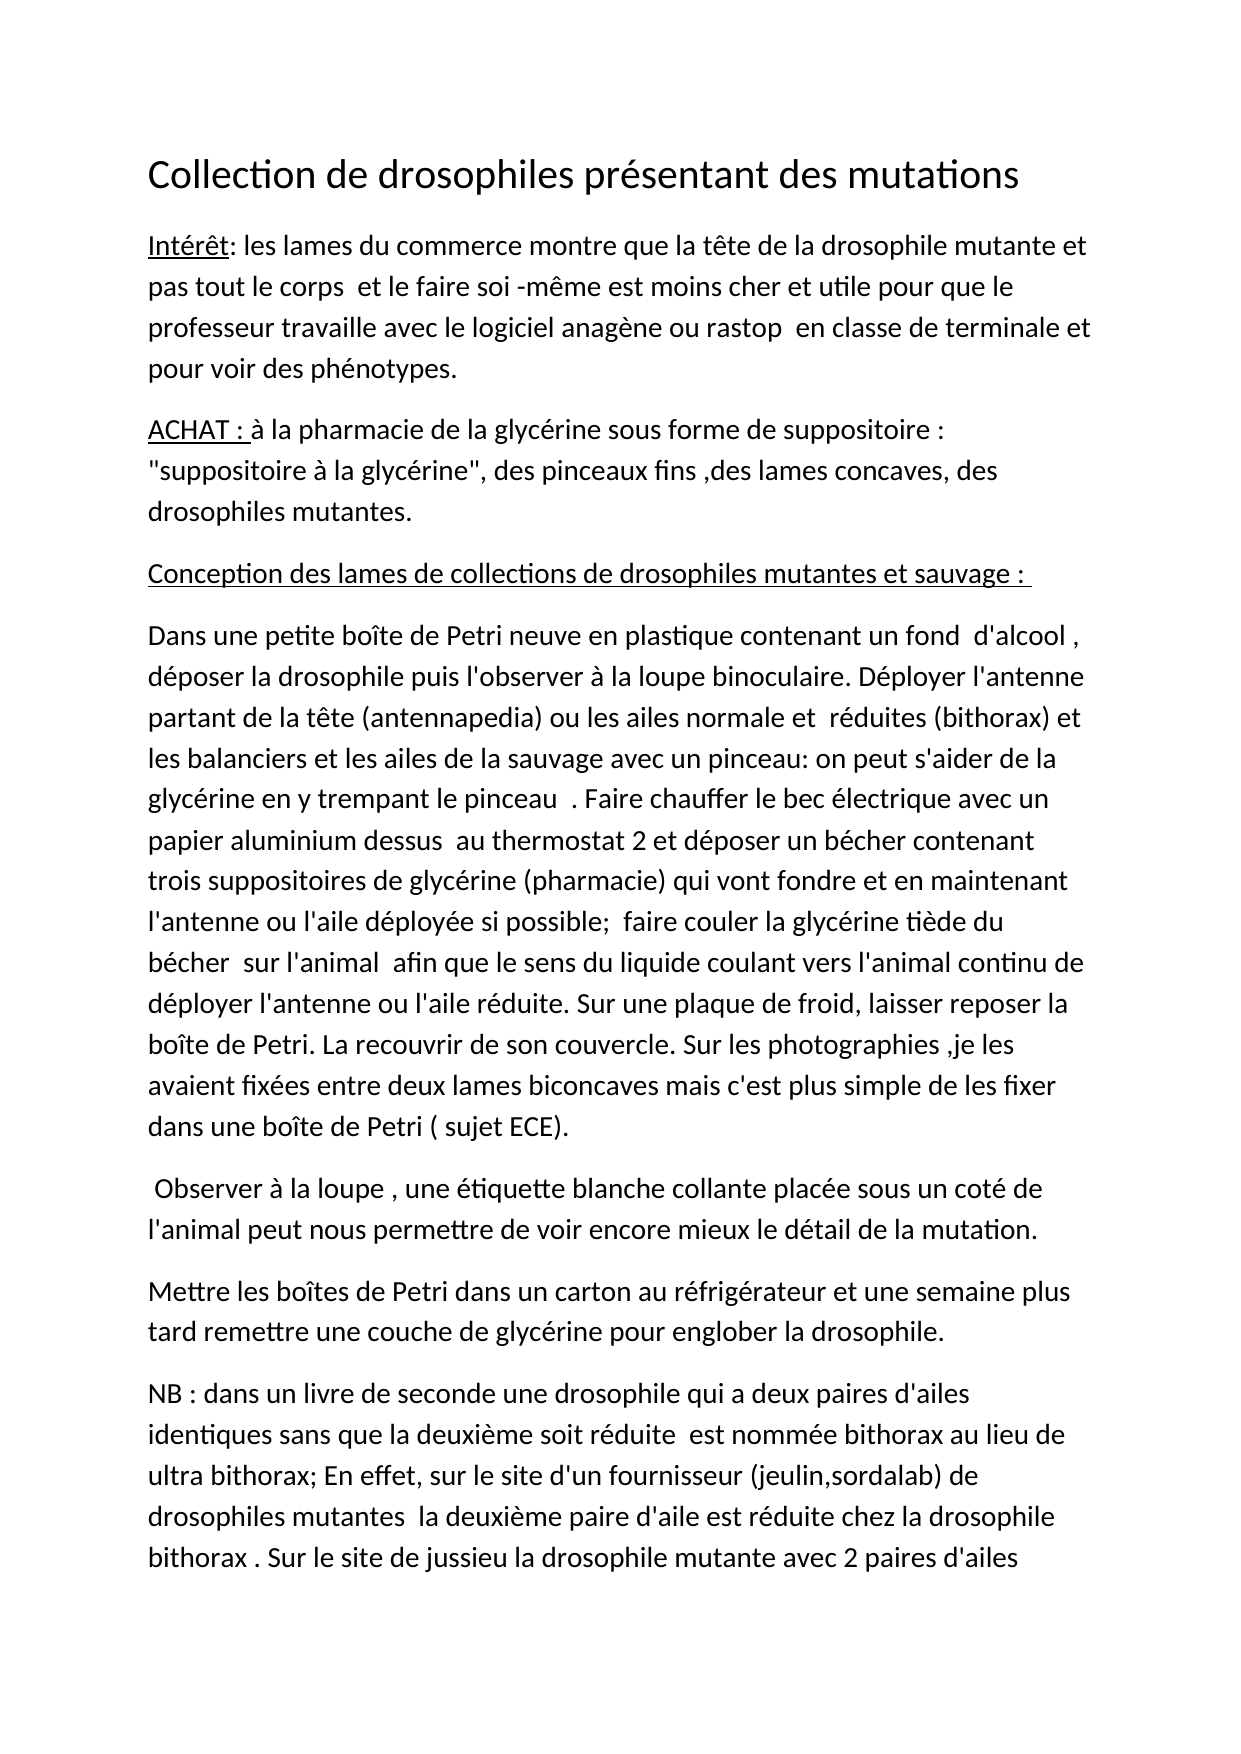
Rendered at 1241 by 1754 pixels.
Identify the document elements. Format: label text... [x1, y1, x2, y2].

text Dans une petite boîte de Petri neuve en plastique contenant un fond d'alcool , déposer la drosophile puis l'observer à la loupe binoculaire. Déployer l'antenne partant de la tête (antennapedia) ou les ailes normale et réduites (bithorax) et les balanciers et les ailes de la sauvage avec un pinceau: on peut s'aider de la glycérine en y trempant le pinceau . Faire chauffer le bec électrique avec un papier aluminium dessus au thermostat 2 et déposer un bécher contenant trois suppositoires de glycérine (pharmacie) qui vont fondre et en maintenant l'antenne ou l'aile déployée si possible; faire couler la glycérine tiède du bécher sur l'animal afin que le sens du liquide coulant vers l'animal continu de déployer l'antenne ou l'aile réduite. Sur une plaque de froid, laisser reposer la boîte de Petri. La recouvrir de son couvercle. Sur les photographies ,je les avaient fixées entre deux lames biconcaves mais c'est plus simple de les fixer dans une boîte de Petri ( sujet ECE). [148, 617, 1093, 1144]
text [148, 1375, 1093, 1575]
text Observer à la loupe , une étiquette blanche collante placée sous un coté de l'animal peut nous permettre de voir encore mieux le détail de la mutation. [148, 1170, 1093, 1246]
text Intérêt: les lames du commerce montre que la tête de la drosophile mutante et pas tout le corps et le faire soi -même est moins cher et utile pour que le professeur travaille avec le logiciel anagène ou rastop en classe de terminale et pour voir des phénotypes. [148, 227, 1093, 385]
text ACHAT : à la pharmacie de la glycérine sous forme de suppositoire : "suppositoire à la glycérine", des pinceaux fins ,des lames concaves, des drosophiles mutantes. [148, 411, 1093, 529]
text Mettre les boîtes de Petri dans un carton au réfrigérateur et une semaine plus tard remettre une couche de glycérine pour englober la drosophile. [148, 1273, 1093, 1349]
text Collection de drosophiles présentant des mutations [148, 148, 1093, 198]
text Conception des lames de collections de drosophiles mutantes et sauvage : [148, 555, 1093, 591]
